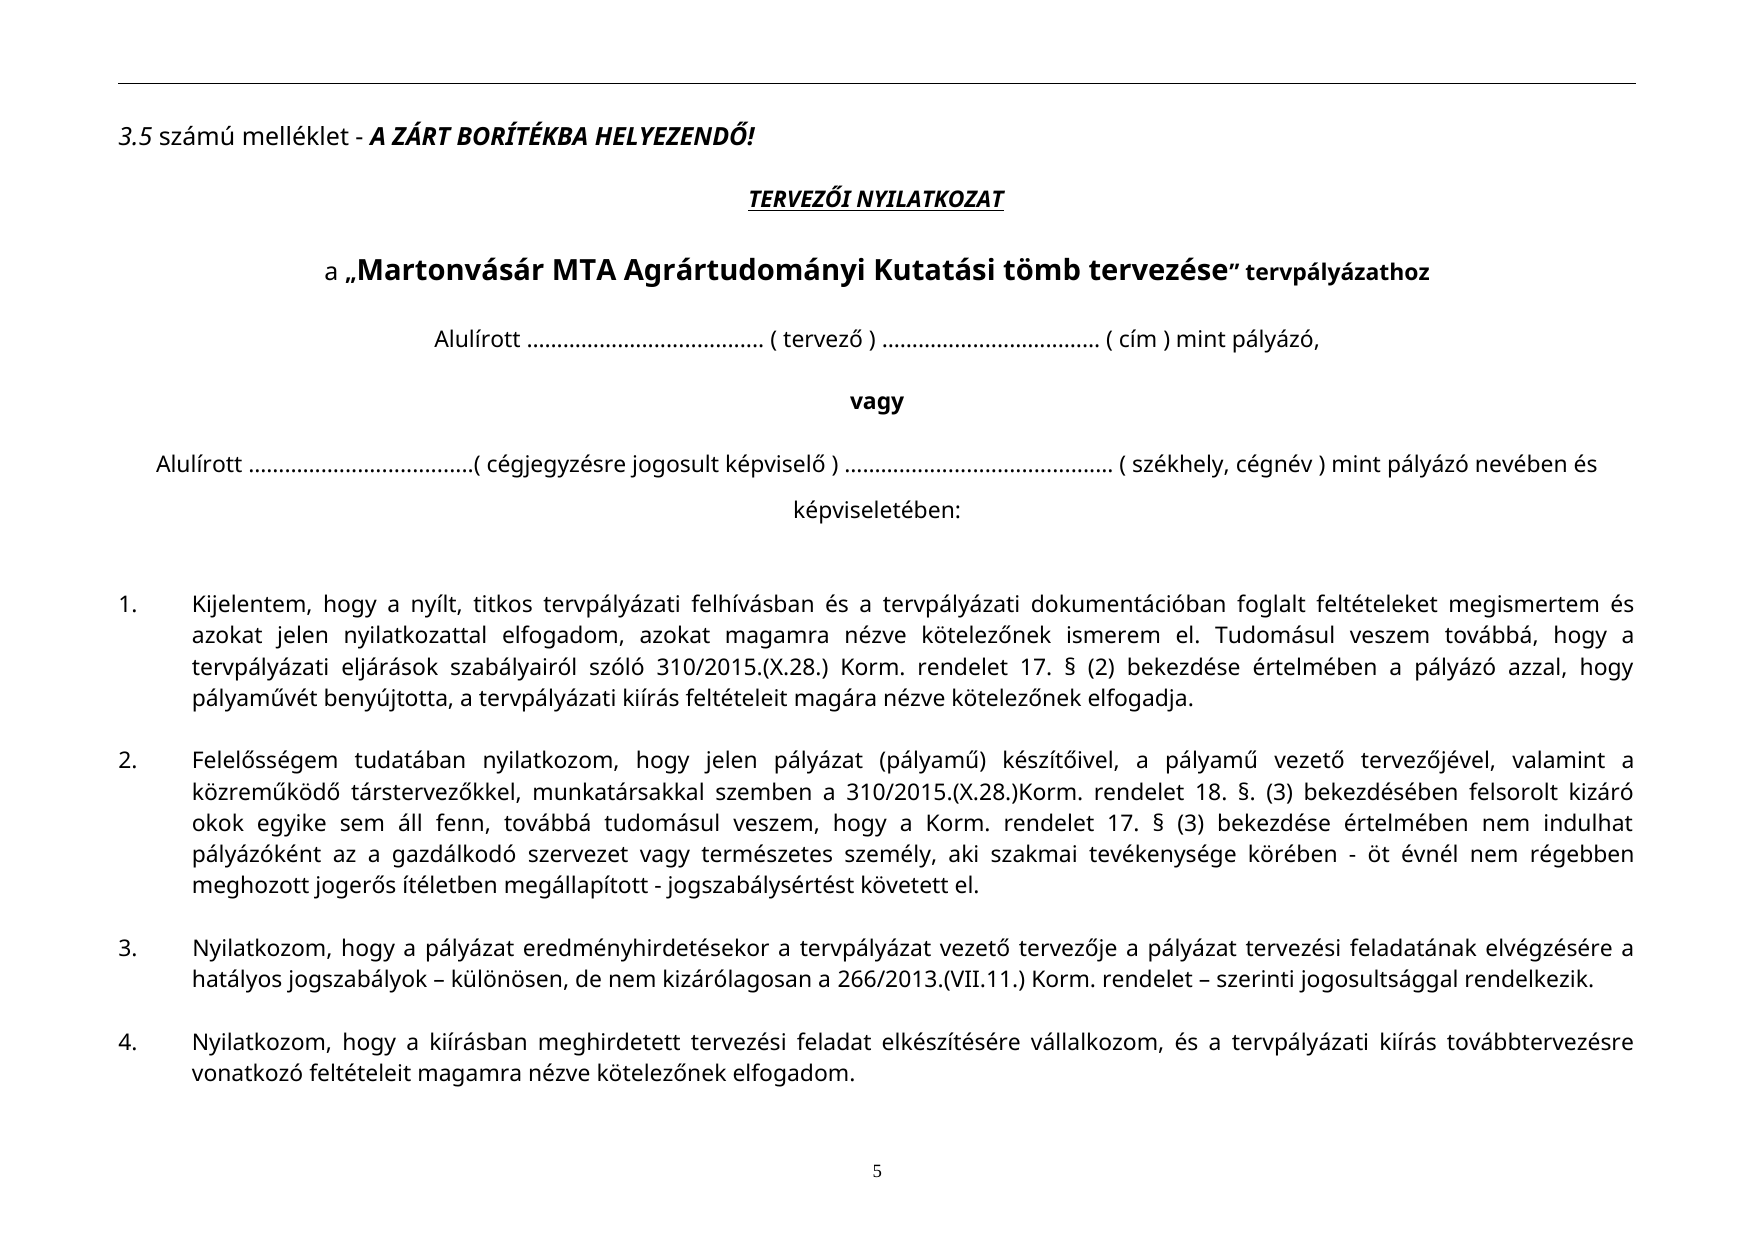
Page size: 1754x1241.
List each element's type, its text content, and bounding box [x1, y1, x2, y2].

text Alulírott ………………..................... ( tervező ) ……………......……...…… ( cím ) mint pályázó, [118, 322, 1636, 354]
text 4. Nyilatkozom, hogy a kiírásban meghirdetett tervezési feladat elkészítésére vállalkozom, és a tervpályázati kiírás továbbtervezésre vonatkozó feltételeit magamra nézve kötelezőnek elfogadom. [118, 1026, 1636, 1088]
text 3. Nyilatkozom, hogy a pályázat eredményhirdetésekor a tervpályázat vezető tervezője a pályázat tervezési feladatának elvégzésére a hatályos jogszabályok – különösen, de nem kizárólagosan a 266/2013.(VII.11.) Korm. rendelet – szerinti jogosultsággal rendelkezik. [118, 932, 1636, 994]
subtitle TERVEZŐI NYILATKOZAT [118, 183, 1636, 215]
text Alulírott ……………....…...............( cégjegyzésre jogosult képviselő ) ………................................… ( székhely, cégnév ) mint pályázó nevében és képviseletében: [118, 447, 1636, 526]
text 2. Felelősségem tudatában nyilatkozom, hogy jelen pályázat (pályamű) készítőivel, a pályamű vezető tervezőjével, valamint a közreműködő társtervezőkkel, munkatársakkal szemben a 310/2015.(X.28.)Korm. rendelet 18. §. (3) bekezdésében felsorolt kizáró okok egyike sem áll fenn, továbbá tudomásul veszem, hogy a Korm. rendelet 17. § (3) bekezdése értelmében nem indulhat pályázóként az a gazdálkodó szervezet vagy természetes személy, aki szakmai tevékenysége körében - öt évnél nem régebben meghozott jogerős ítéletben megállapított - jogszabálysértést követett el. [118, 744, 1636, 901]
subtitle 3.5 számú melléklet - A ZÁRT BORÍTÉKBA HELYEZENDŐ! [118, 118, 1636, 152]
text 1. Kijelentem, hogy a nyílt, titkos tervpályázati felhívásban és a tervpályázati dokumentációban foglalt feltételeket megismertem és azokat jelen nyilatkozattal elfogadom, azokat magamra nézve kötelezőnek ismerem el. Tudomásul veszem továbbá, hogy a tervpályázati eljárások szabályairól szóló 310/2015.(X.28.) Korm. rendelet 17. § (2) bekezdése értelmében a pályázó azzal, hogy pályaművét benyújtotta, a tervpályázati kiírás feltételeit magára nézve kötelezőnek elfogadja. [118, 588, 1636, 713]
text a „Martonvásár MTA Agrártudományi Kutatási tömb tervezése” tervpályázathoz [118, 249, 1636, 288]
text vagy [118, 385, 1636, 416]
